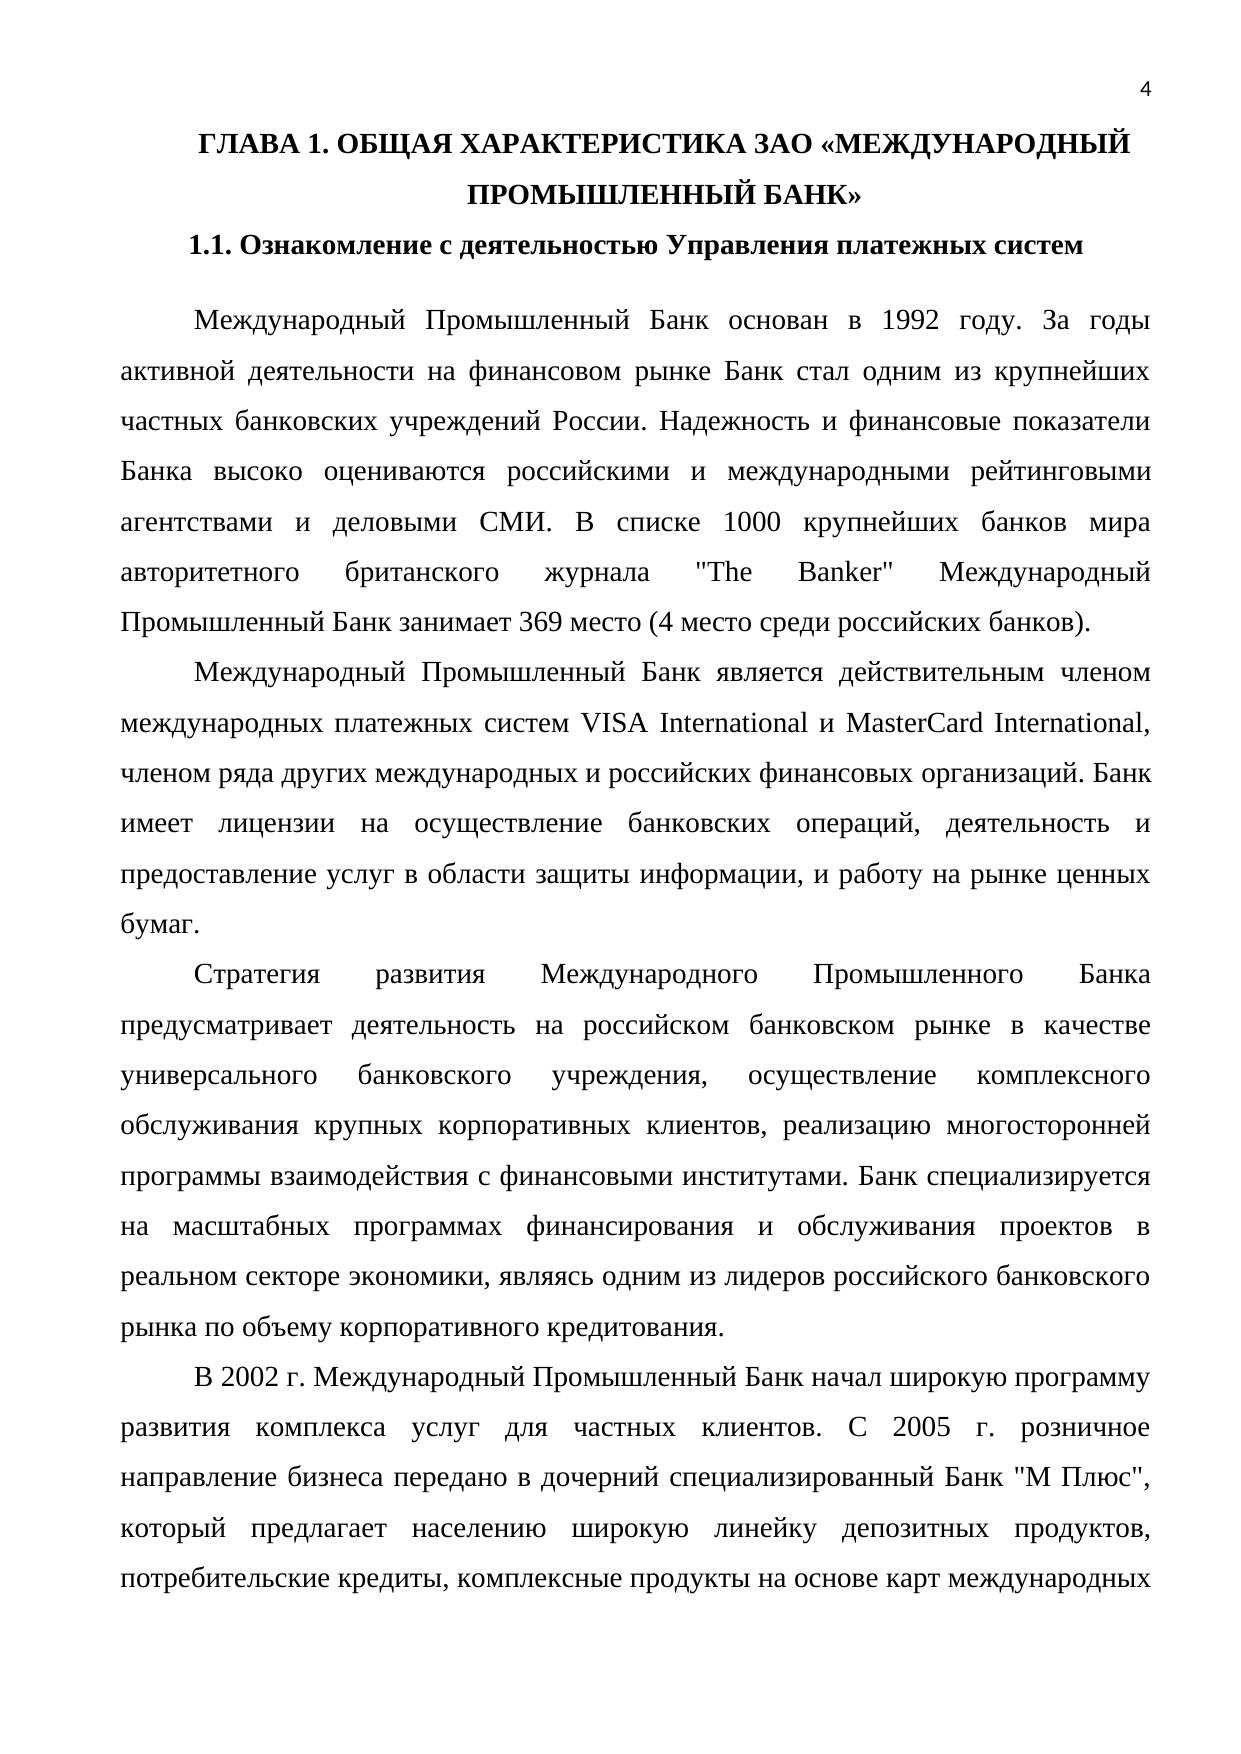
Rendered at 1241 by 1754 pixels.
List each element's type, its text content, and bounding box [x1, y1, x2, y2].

text ГЛАВА 1. ОБЩАЯ ХАРАКТЕРИСТИКА ЗАО «МЕЖДУНАРОДНЫЙ ПРОМЫШЛЕННЫЙ БАНК» [177, 126, 1152, 210]
text 1.1. Ознакомление с деятельностью Управления платежных систем [120, 227, 1152, 261]
text Стратегия развития Международного Промышленного Банка предусматривает деятельность на российском банковском рынке в качестве универсального банковского учреждения, осуществление комплексного обслуживания крупных корпоративных клиентов, реализацию многосторонней программы взаимодействия с финансовыми институтами. Банк специализируется на масштабных программах финансирования и обслуживания проектов в реальном секторе экономики, являясь одним из лидеров российского банковского рынка по объему корпоративного кредитования. [120, 956, 1152, 1342]
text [120, 1359, 1152, 1594]
text Международный Промышленный Банк является действительным членом международных платежных систем VISA International и MasterCard International, членом ряда других международных и российских финансовых организаций. Банк имеет лицензии на осуществление банковских операций, деятельность и предоставление услуг в области защиты информации, и работу на рынке ценных бумаг. [120, 654, 1152, 940]
text Международный Промышленный Банк основан в 1992 году. За годы активной деятельности на финансовом рынке Банк стал одним из крупнейших частных банковских учреждений России. Надежность и финансовые показатели Банка высоко оцениваются российскими и международными рейтинговыми агентствами и деловыми СМИ. В списке 1000 крупнейших банков мира авторитетного британского журнала "The Banker" Международный Промышленный Банк занимает 369 место (4 место среди российских банков). [120, 302, 1152, 638]
